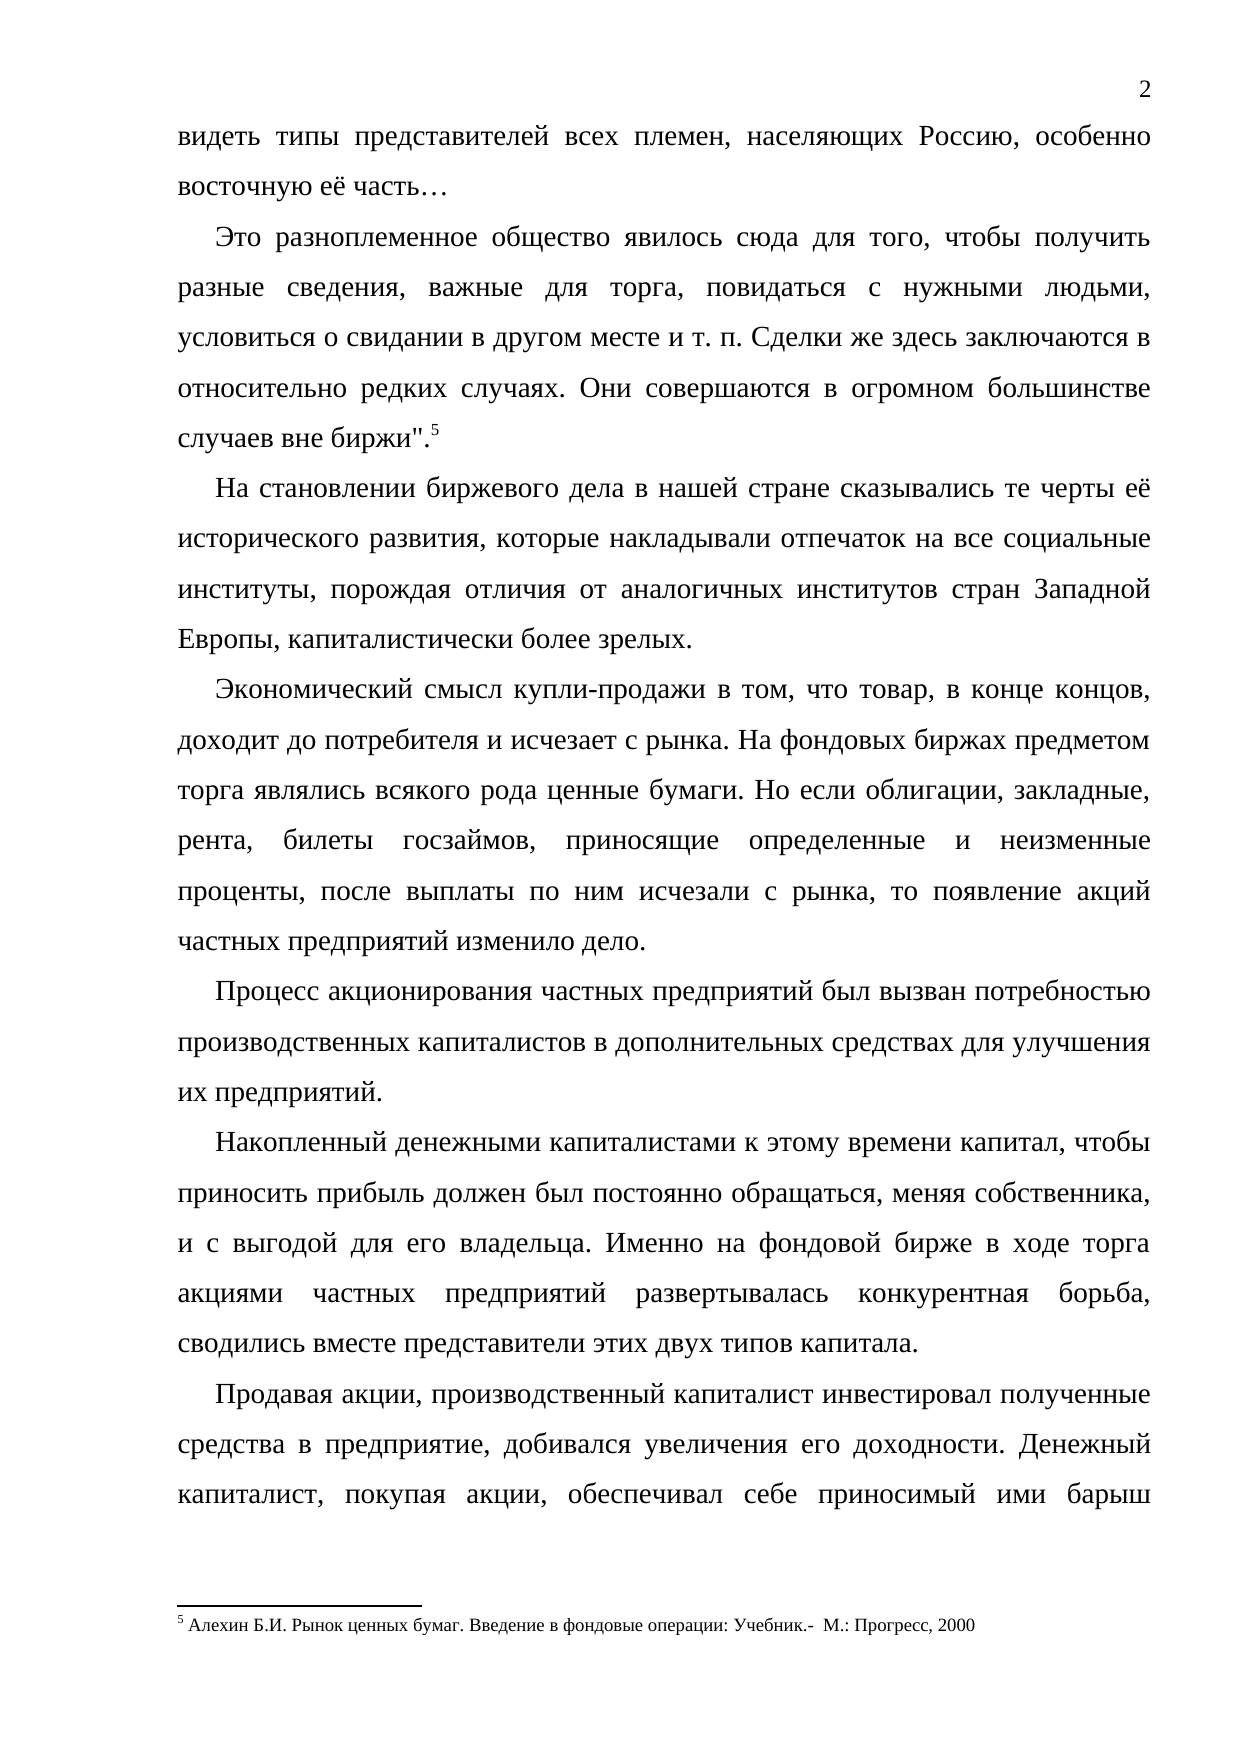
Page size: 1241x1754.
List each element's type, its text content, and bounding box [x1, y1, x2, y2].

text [177, 1376, 1152, 1510]
text Процесс акционирования частных предприятий был вызван потребностью производственных капиталистов в дополнительных средствах для улучшения их предприятий. [177, 973, 1152, 1108]
text Это разноплеменное общество явилось сюда для того, чтобы получить разные сведения, важные для торга, повидаться с нужными людьми, условиться о свидании в другом месте и т. п. Сделки же здесь заключаются в относительно редких случаях. Они совершаются в огромном большинстве случаев вне биржи". [177, 219, 1152, 453]
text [177, 118, 1152, 202]
text На становлении биржевого дела в нашей стране сказывались те черты её исторического развития, которые накладывали отпечаток на все социальные институты, порождая отличия от аналогичных институтов стран Западной Европы, капиталистически более зрелых. [177, 470, 1152, 655]
text Накопленный денежными капиталистами к этому времени капитал, чтобы приносить прибыль должен был постоянно обращаться, меняя собственника, и с выгодой для его владельца. Именно на фондовой бирже в ходе торга акциями частных предприятий развертывалась конкурентная борьба, сводились вместе представители этих двух типов капитала. [177, 1124, 1152, 1359]
text Экономический смысл купли-продажи в том, что товар, в конце концов, доходит до потребителя и исчезает с рынка. На фондовых биржах предметом торга являлись всякого рода ценные бумаги. Но если облигации, закладные, рента, билеты госзаймов, приносящие определенные и неизменные проценты, после выплаты по ним исчезали с рынка, то появление акций частных предприятий изменило дело. [177, 672, 1152, 957]
